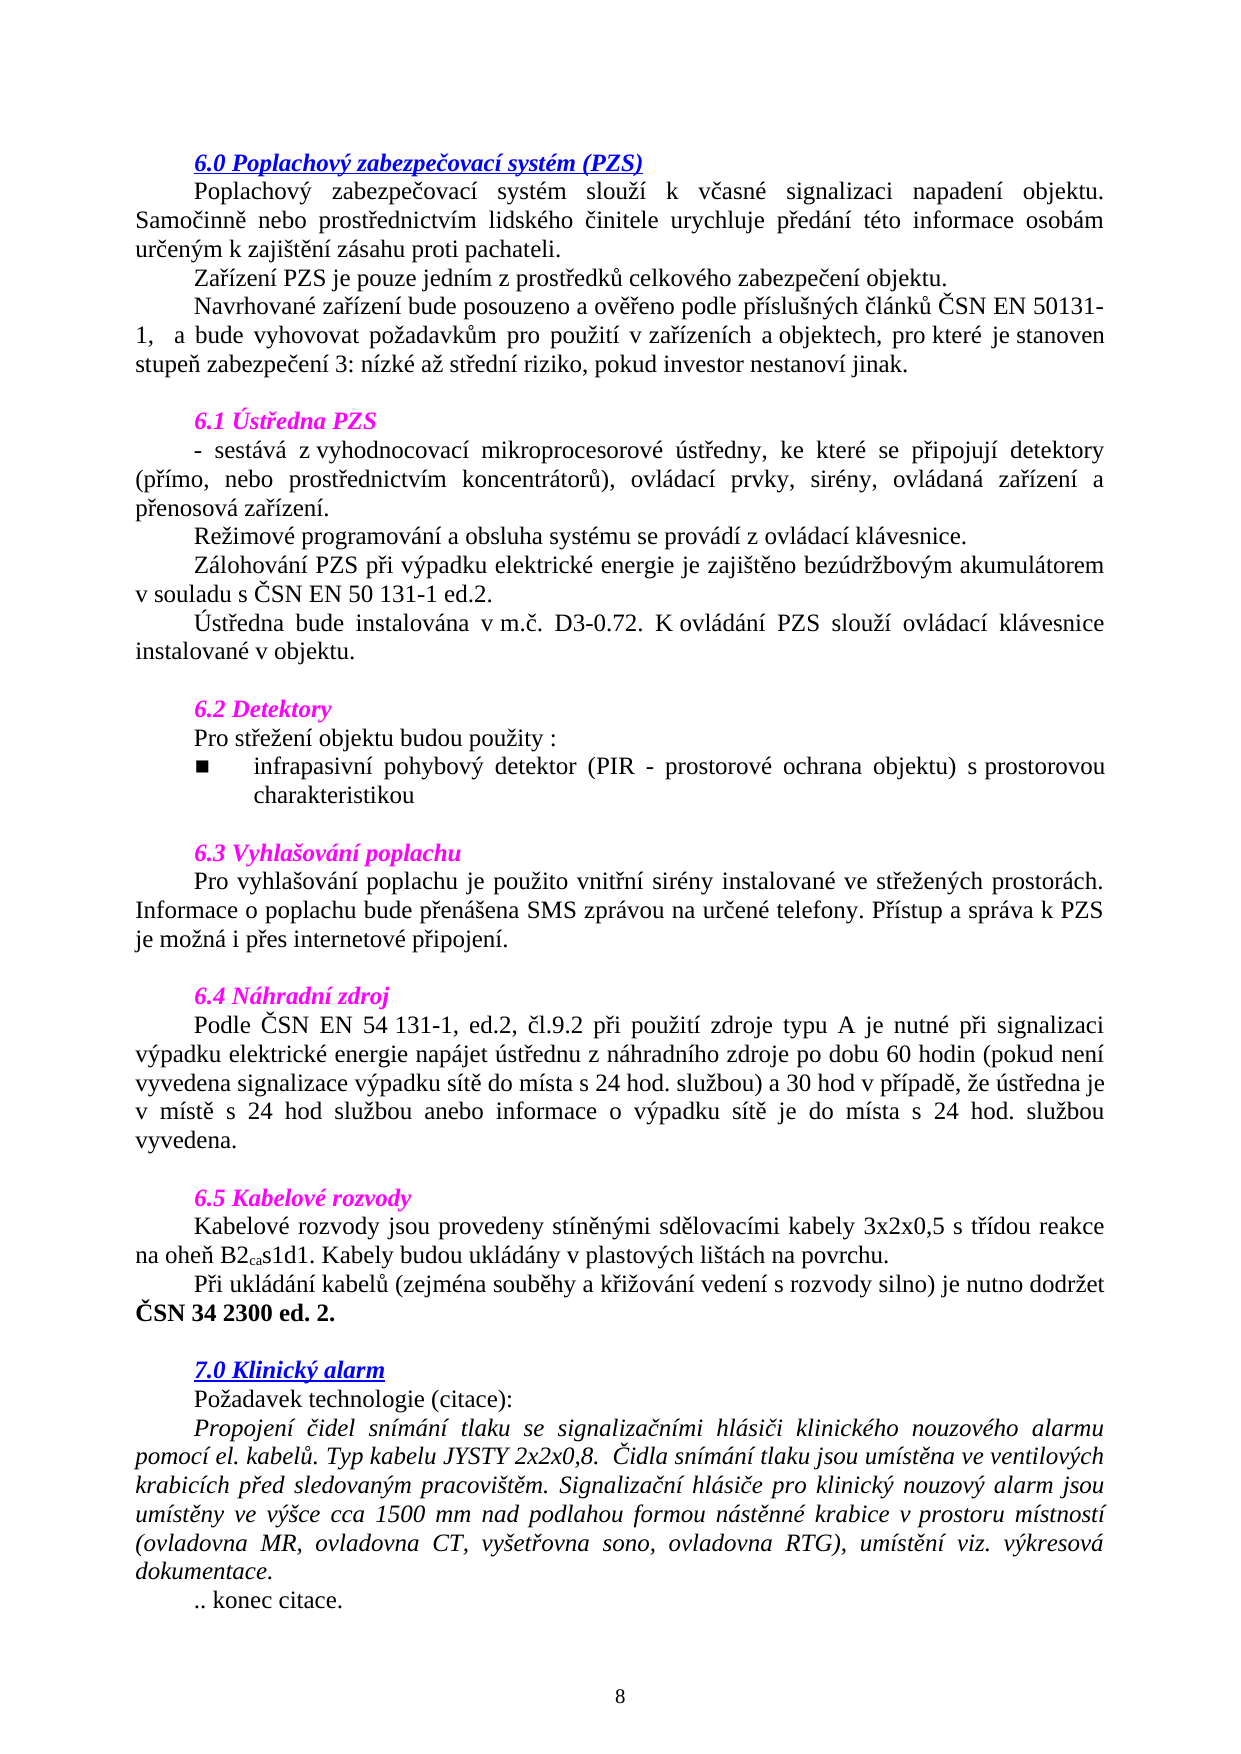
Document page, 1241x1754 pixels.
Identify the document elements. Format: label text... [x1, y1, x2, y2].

text 6.1 Ústředna PZS [194, 406, 1105, 435]
text Zařízení PZS je pouze jedním z prostředků celkového zabezpečení objektu. [135, 263, 1105, 291]
text Propojení čidel snímání tlaku se signalizačními hlásiči klinického nouzového alarmu pomocí el. kabelů. Typ kabelu JYSTY 2x2x0,8. Čidla snímání tlaku jsou umístěna ve ventilových krabicích před sledovaným pracovištěm. Signalizační hlásiče pro klinický nouzový alarm jsou umístěny ve výšce cca 1500 mm nad podlahou formou nástěnné krabice v prostoru místností (ovladovna MR, ovladovna CT, vyšetřovna sono, ovladovna RTG), umístění viz. výkresová dokumentace. [135, 1413, 1105, 1585]
text .. konec citace. [135, 1585, 1105, 1614]
text Navrhované zařízení bude posouzeno a ověřeno podle příslušných článků ČSN EN 50131-1, a bude vyhovovat požadavkům pro použití v zařízeních a objektech, pro které je stanoven stupeň zabezpečení 3: nízké až střední riziko, pokud investor nestanoví jinak. [135, 291, 1105, 378]
text 6.2 Detektory [194, 694, 1105, 723]
text Kabelové rozvody jsou provedeny stíněnými sdělovacími kabely 3x2x0,5 s třídou reakce na oheň B2cas1d1. Kabely budou ukládány v plastových lištách na povrchu. [135, 1211, 1105, 1269]
text Pro vyhlašování poplachu je použito vnitřní sirény instalované ve střežených prostorách. Informace o poplachu bude přenášena SMS zprávou na určené telefony. Přístup a správa k PZS je možná i přes internetové připojení. [135, 866, 1105, 953]
text Režimové programování a obsluha systému se provádí z ovládací klávesnice. [135, 521, 1105, 550]
list infrapasivní pohybový detektor (PIR - prostorové ochrana objektu) s prostorovou charakteristikou [194, 751, 1105, 809]
text Požadavek technologie (citace): [135, 1384, 1105, 1413]
text 6.4 Náhradní zdroj [194, 981, 1105, 1010]
text Ústředna bude instalována v m.č. D3-0.72. K ovládání PZS slouží ovládací klávesnice instalované v objektu. [135, 608, 1105, 665]
text Podle ČSN EN 54 131-1, ed.2, čl.9.2 při použití zdroje typu A je nutné při signalizaci výpadku elektrické energie napájet ústřednu z náhradního zdroje po dobu 60 hodin (pokud není vyvedena signalizace výpadku sítě do místa s 24 hod. službou) a 30 hod v případě, že ústředna je v místě s 24 hod službou anebo informace o výpadku sítě je do místa s 24 hod. službou vyvedena. [135, 1010, 1105, 1154]
text Při ukládání kabelů (zejména souběhy a křižování vedení s rozvody silno) je nutno dodržet ČSN 34 2300 ed. 2. [135, 1269, 1105, 1326]
text 6.5 Kabelové rozvody [194, 1183, 1105, 1211]
text 7.0 Klinický alarm [194, 1355, 1105, 1384]
text Poplachový zabezpečovací systém slouží k včasné signalizaci napadení objektu. Samočinně nebo prostřednictvím lidského činitele urychluje předání této informace osobám určeným k zajištění zásahu proti pachateli. [135, 176, 1105, 263]
text Zálohování PZS při výpadku elektrické energie je zajištěno bezúdržbovým akumulátorem v souladu s ČSN EN 50 131-1 ed.2. [135, 550, 1105, 608]
text Pro střežení objektu budou použity : [135, 723, 1105, 751]
text 6.3 Vyhlašování poplachu [194, 838, 1105, 866]
text - sestává z vyhodnocovací mikroprocesorové ústředny, ke které se připojují detektory (přímo, nebo prostřednictvím koncentrátorů), ovládací prvky, sirény, ovládaná zařízení a přenosová zařízení. [135, 435, 1105, 521]
text 6.0 Poplachový zabezpečovací systém (PZS) [194, 148, 1105, 176]
